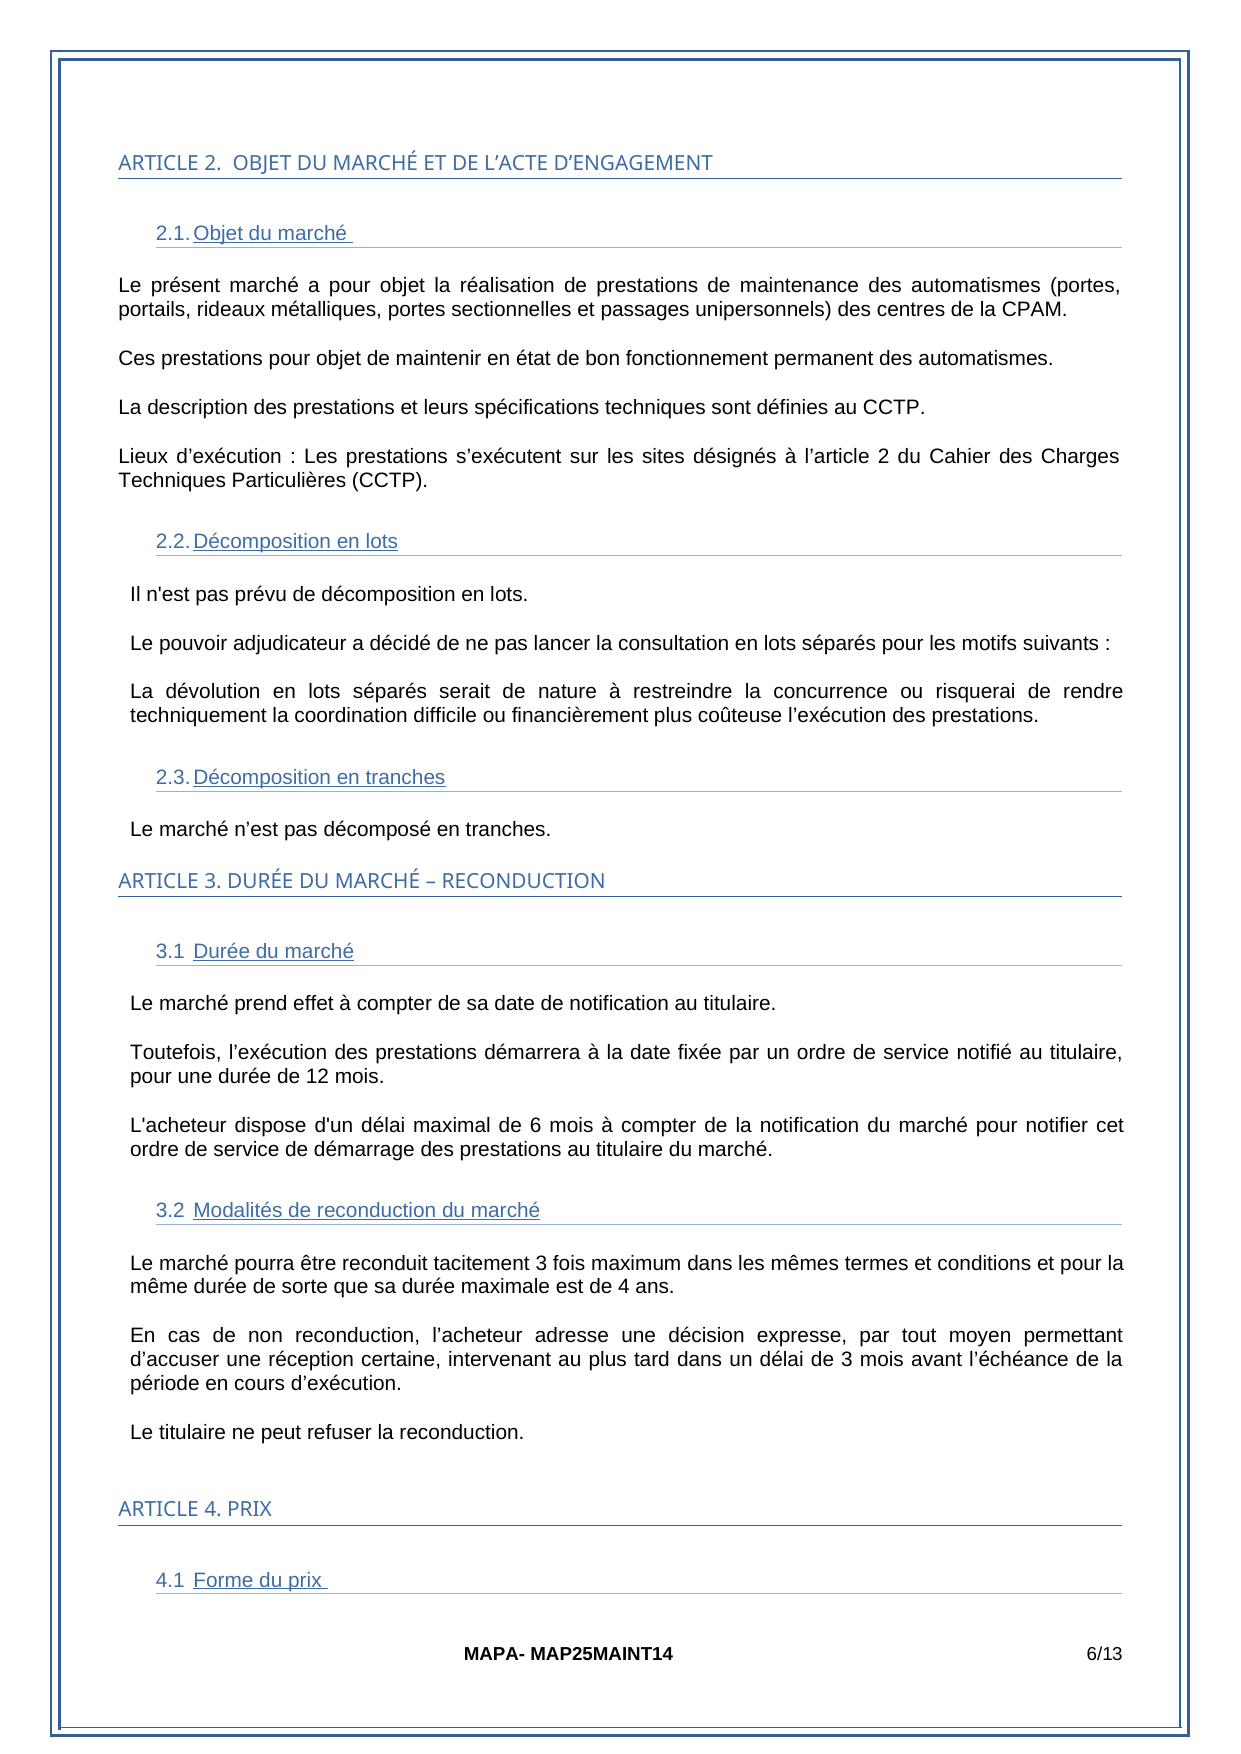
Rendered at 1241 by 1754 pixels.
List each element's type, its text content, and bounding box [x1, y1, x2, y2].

text Le marché prend effet à compter de sa date de notification au titulaire. [130, 991, 1125, 1015]
text L'acheteur dispose d'un délai maximal de 6 mois à compter de la notification du marché pour notifier cet ordre de service de démarrage des prestations au titulaire du marché. [130, 1113, 1125, 1161]
list Modalités de reconduction du marché [156, 1198, 1122, 1224]
text Le marché pourra être reconduit tacitement 3 fois maximum dans les mêmes termes et conditions et pour la même durée de sorte que sa durée maximale est de 4 ans. [130, 1250, 1125, 1298]
text Le marché n’est pas décomposé en tranches. [130, 817, 1125, 841]
text Ces prestations pour objet de maintenir en état de bon fonctionnement permanent des automatismes. [118, 346, 1122, 370]
text Toutefois, l’exécution des prestations démarrera à la date fixée par un ordre de service notifié au titulaire, pour une durée de 12 mois. [130, 1040, 1125, 1088]
text ARTICLE 2. OBJET Du marché ET DE L’ACTE d’ENGAGEMENT [118, 148, 1122, 178]
text La dévolution en lots séparés serait de nature à restreindre la concurrence ou risquerai de rendre techniquement la coordination difficile ou financièrement plus coûteuse l’exécution des prestations. [130, 679, 1125, 727]
text Le titulaire ne peut refuser la reconduction. [130, 1420, 1125, 1444]
text Lieux d’exécution : Les prestations s’exécutent sur les sites désignés à l’article 2 du Cahier des Charges Techniques Particulières (CCTP). [118, 444, 1122, 492]
text Il n'est pas prévu de décomposition en lots. [130, 581, 1125, 605]
text ARTICLE 4. prix [118, 1494, 1122, 1525]
text En cas de non reconduction, l’acheteur adresse une décision expresse, par tout moyen permettant d’accuser une réception certaine, intervenant au plus tard dans un délai de 3 mois avant l’échéance de la période en cours d’exécution. [130, 1323, 1125, 1395]
text Le pouvoir adjudicateur a décidé de ne pas lancer la consultation en lots séparés pour les motifs suivants : [130, 630, 1125, 654]
list Décomposition en lots [156, 529, 1122, 555]
list Durée du marché [156, 939, 1122, 965]
list Forme du prix [156, 1567, 1122, 1593]
list Décomposition en tranches [156, 765, 1122, 791]
text La description des prestations et leurs spécifications techniques sont définies au CCTP. [118, 395, 1122, 419]
list Objet du marché [156, 221, 1122, 247]
text ARTICLE 3. Durée du marché – RECONDUCTION [118, 866, 1122, 896]
text Le présent marché a pour objet la réalisation de prestations de maintenance des automatismes (portes, portails, rideaux métalliques, portes sectionnelles et passages unipersonnels) des centres de la CPAM. [118, 273, 1122, 321]
